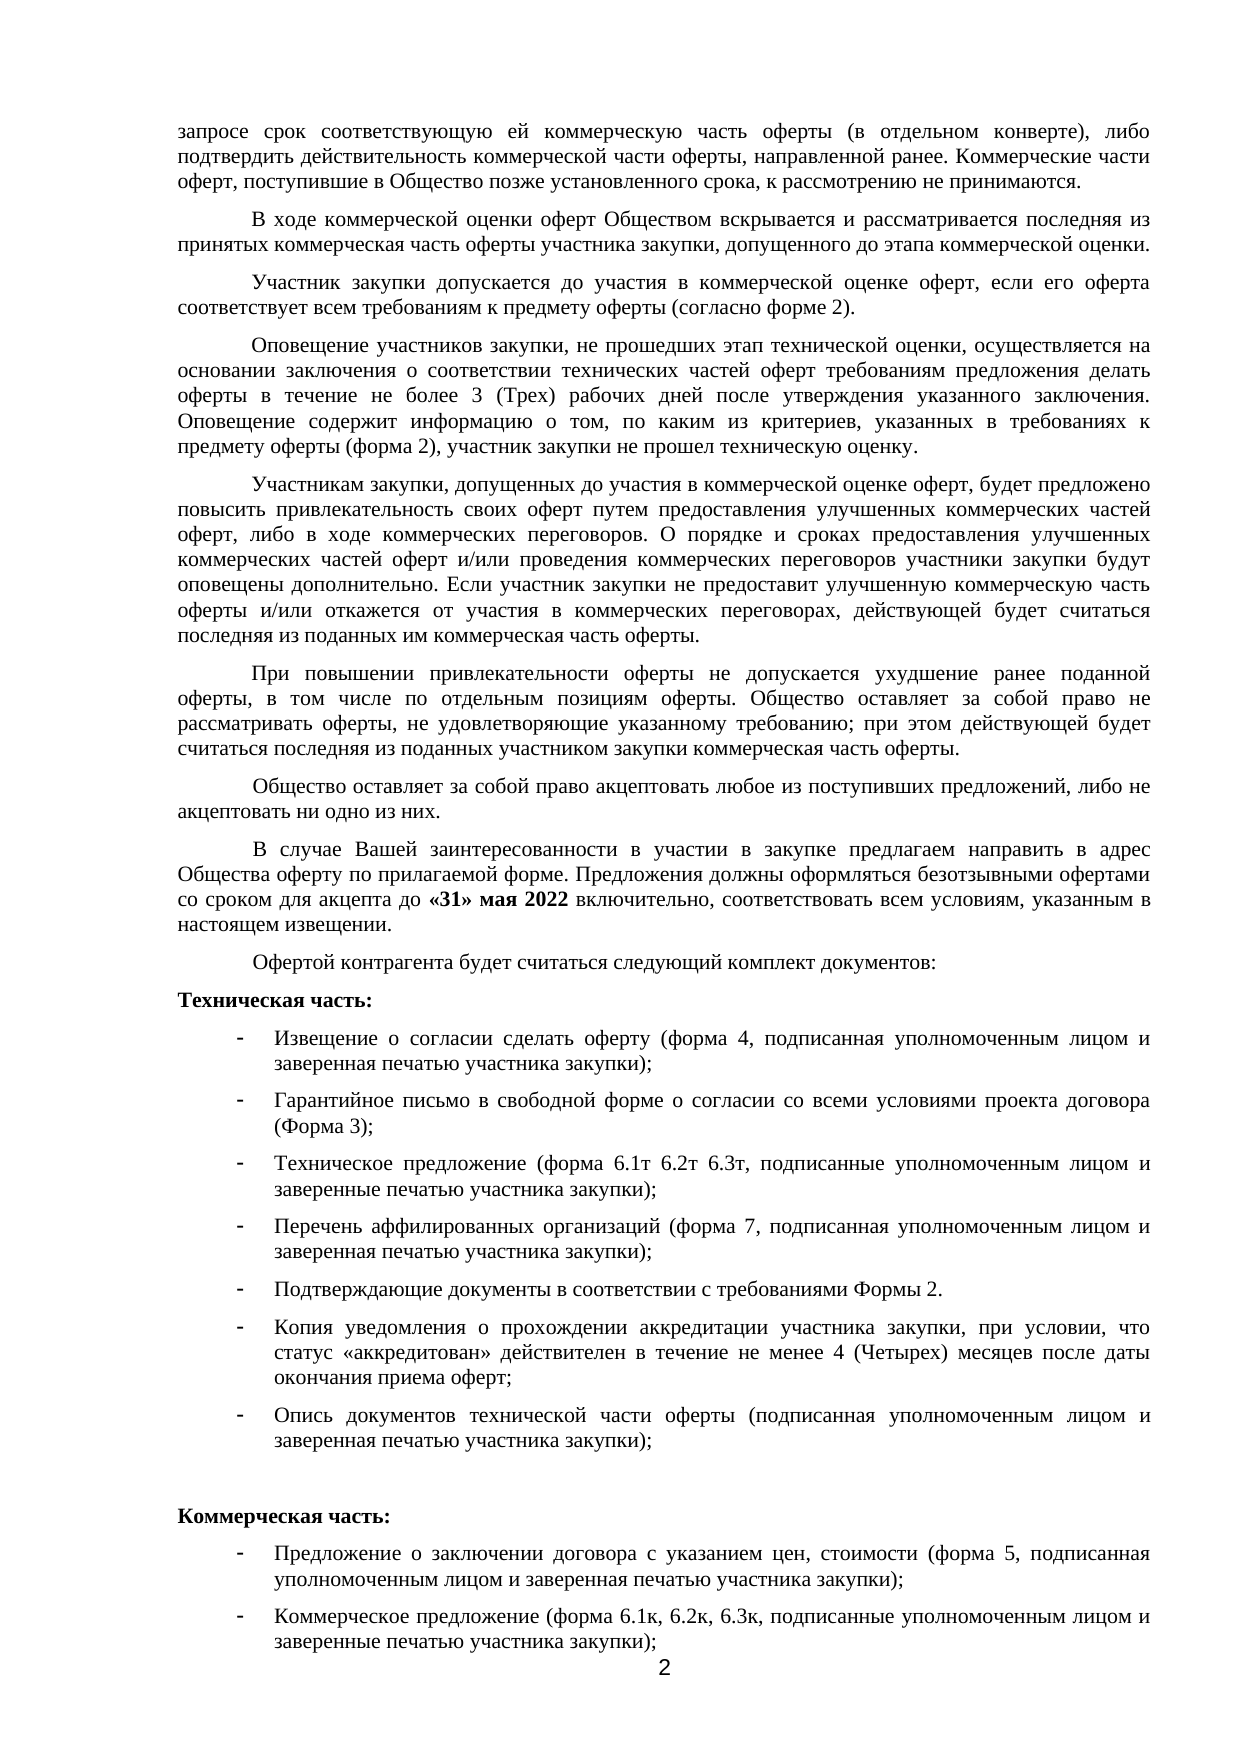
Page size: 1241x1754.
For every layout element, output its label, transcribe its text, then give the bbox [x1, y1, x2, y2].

text Общество оставляет за собой право акцептовать любое из поступивших предложений, либо не акцептовать ни одно из них. [177, 773, 1152, 823]
list В ходе коммерческой оценки оферт Обществом вскрывается и рассматривается последняя из принятых коммерческая часть оферты участника закупки, допущенного до этапа коммерческой оценки. [177, 206, 1152, 257]
text Офертой контрагента будет считаться следующий комплект документов: [177, 949, 1152, 974]
list Извещение о согласии сделать оферту (форма 4, подписанная уполномоченным лицом и заверенная печатью участника закупки); [236, 1024, 1152, 1075]
list Подтверждающие документы в соответствии с требованиями Формы 2. [236, 1276, 1152, 1301]
list Участникам закупки, допущенных до участия в коммерческой оценке оферт, будет предложено повысить привлекательность своих оферт путем предоставления улучшенных коммерческих частей оферт, либо в ходе коммерческих переговоров. О порядке и сроках предоставления улучшенных коммерческих частей оферт и/или проведения коммерческих переговоров участники закупки будут оповещены дополнительно. Если участник закупки не предоставит улучшенную коммерческую часть оферты и/или откажется от участия в коммерческих переговорах, действующей будет считаться последняя из поданных им коммерческая часть оферты. [177, 471, 1152, 647]
list Гарантийное письмо в свободной форме о согласии со всеми условиями проекта договора (Форма 3); [236, 1087, 1152, 1138]
list Копия уведомления о прохождении аккредитации участника закупки, при условии, что статус «аккредитован» действителен в течение не менее 4 (Четырех) месяцев после даты окончания приема оферт; [236, 1314, 1152, 1389]
list Опись документов технической части оферты (подписанная уполномоченным лицом и заверенная печатью участника закупки); [236, 1402, 1152, 1452]
list Перечень аффилированных организаций (форма 7, подписанная уполномоченным лицом и заверенная печатью участника закупки); [236, 1213, 1152, 1264]
text Техническая часть: [177, 987, 1152, 1012]
list При повышении привлекательности оферты не допускается ухудшение ранее поданной оферты, в том числе по отдельным позициям оферты. Общество оставляет за собой право не рассматривать оферты, не удовлетворяющие указанному требованию; при этом действующей будет считаться последняя из поданных участником закупки коммерческая часть оферты. [177, 659, 1152, 760]
list Участник закупки допускается до участия в коммерческой оценке оферт, если его оферта соответствует всем требованиям к предмету оферты (согласно форме 2). [177, 269, 1152, 319]
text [177, 118, 1152, 194]
list Техническое предложение (форма 6.1т 6.2т 6.3т, подписанные уполномоченным лицом и заверенные печатью участника закупки); [236, 1150, 1152, 1201]
list Оповещение участников закупки, не прошедших этап технической оценки, осуществляется на основании заключения о соответствии технических частей оферт требованиям предложения делать оферты в течение не более 3 (Трех) рабочих дней после утверждения указанного заключения. Оповещение содержит информацию о том, по каким из критериев, указанных в требованиях к предмету оферты (форма 2), участник закупки не прошел техническую оценку. [177, 332, 1152, 458]
list Предложение о заключении договора с указанием цен, стоимости (форма 5, подписанная уполномоченным лицом и заверенная печатью участника закупки); [236, 1540, 1152, 1591]
text В случае Вашей заинтересованности в участии в закупке предлагаем направить в адрес Общества оферту по прилагаемой форме. Предложения должны оформляться безотзывными офертами со сроком для акцепта до «31» мая 2022 включительно, соответствовать всем условиям, указанным в настоящем извещении. [177, 836, 1152, 937]
text Коммерческая часть: [177, 1503, 1152, 1528]
list Коммерческое предложение (форма 6.1к, 6.2к, 6.3к, подписанные уполномоченным лицом и заверенные печатью участника закупки); [236, 1603, 1152, 1654]
